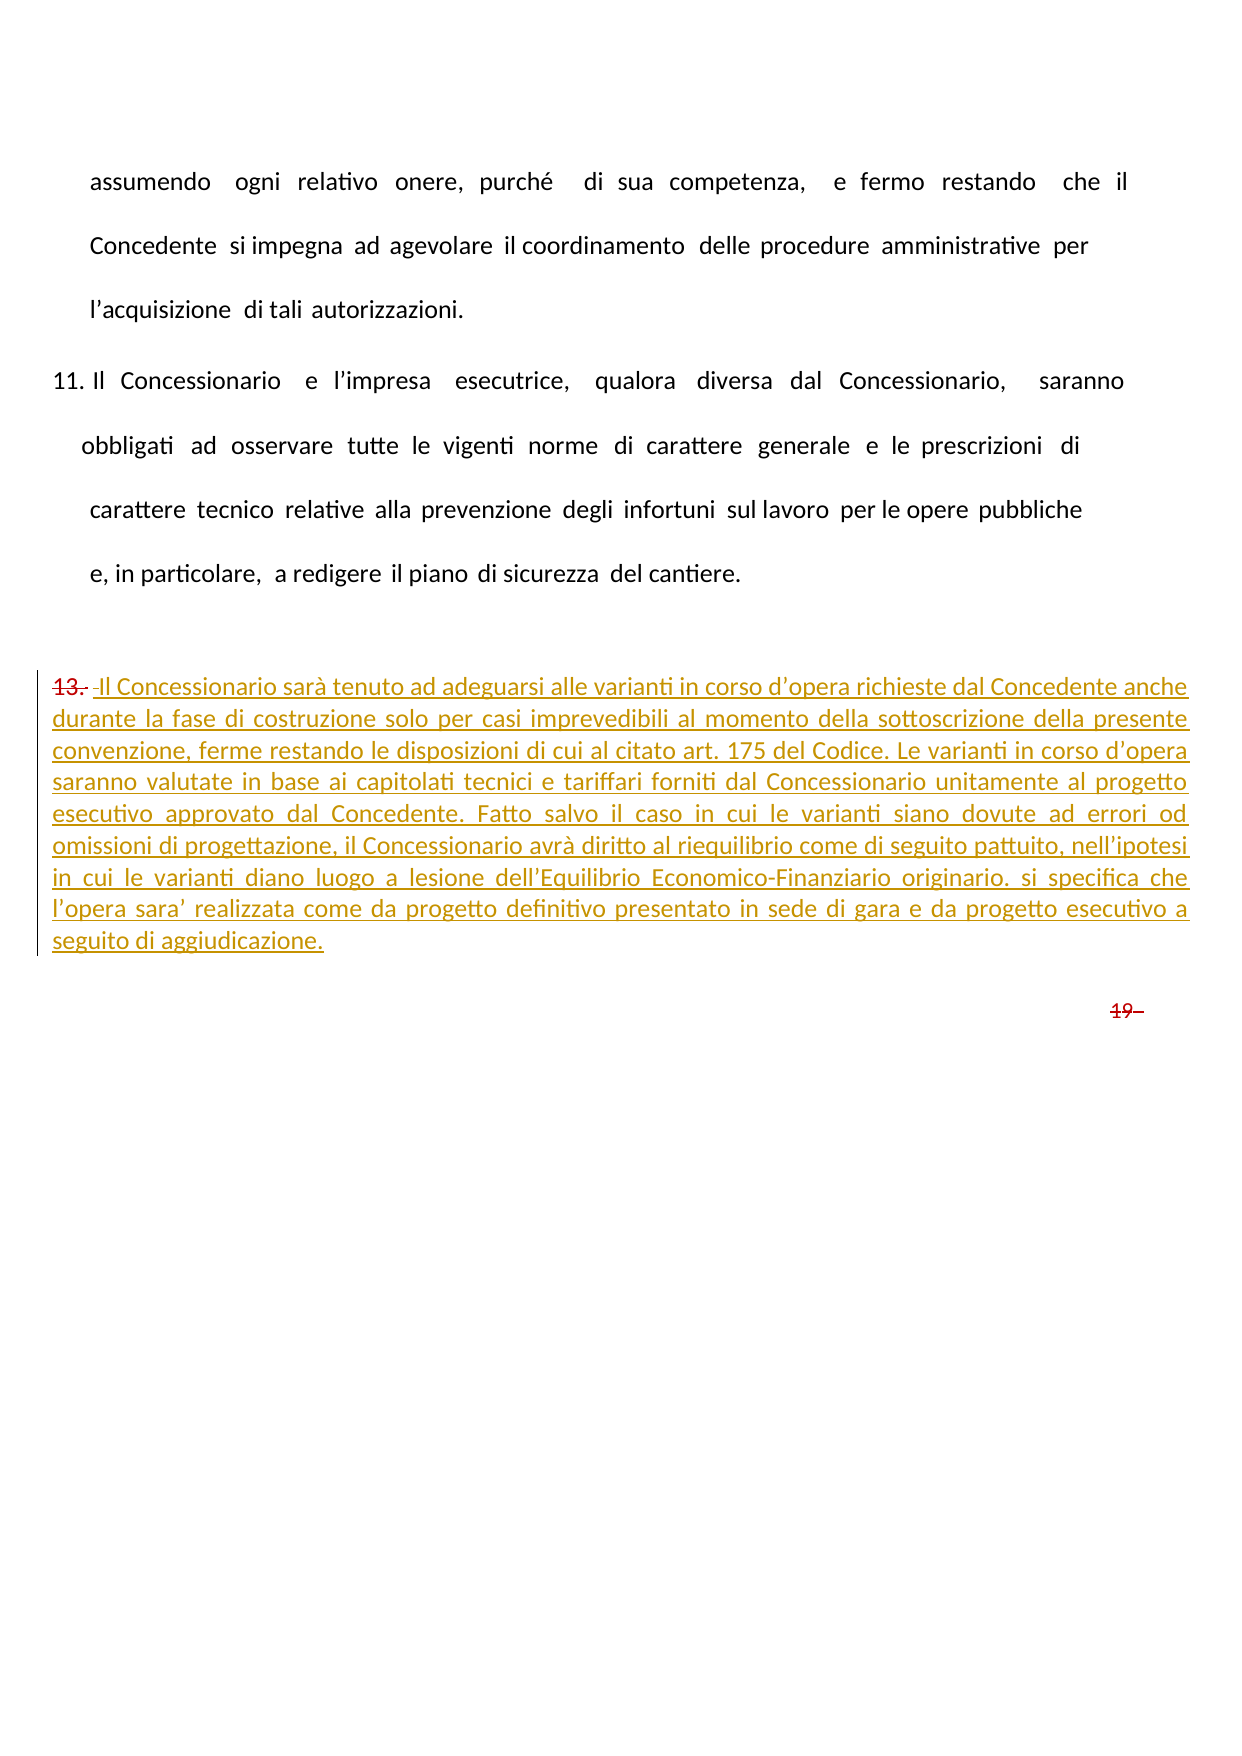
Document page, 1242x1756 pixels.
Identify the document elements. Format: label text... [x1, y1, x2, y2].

text 13. [52, 763, 1189, 793]
text 13. [52, 731, 1189, 761]
text obbligati ad osservare tutte le vigenti norme di carattere generale e le prescrizioni di [81, 433, 1129, 459]
text assumendo ogni relativo onere, purché di sua competenza, e fermo restando che il [89, 169, 1189, 195]
text l’acquisizione di tali autorizzazioni. [89, 297, 1189, 323]
text Concedente si impegna ad agevolare il coordinamento delle procedure amministrative per [89, 233, 1189, 259]
text 13. [52, 670, 1189, 729]
text 11. Il Concessionario e l’impresa esecutrice, qualora diversa dal Concessionario, saranno [52, 365, 1189, 395]
text 19 [1110, 999, 1189, 1023]
text carattere tecnico relative alla prevenzione degli infortuni sul lavoro per le opere pubbliche [89, 497, 1189, 524]
text 13. [52, 858, 1189, 888]
text 13. [52, 794, 1189, 824]
text e, in particolare, a redigere il piano di sicurezza del cantiere. [89, 561, 1189, 588]
text 13. [52, 890, 1189, 920]
text 13. [52, 921, 1189, 956]
text 13. [52, 826, 1189, 856]
